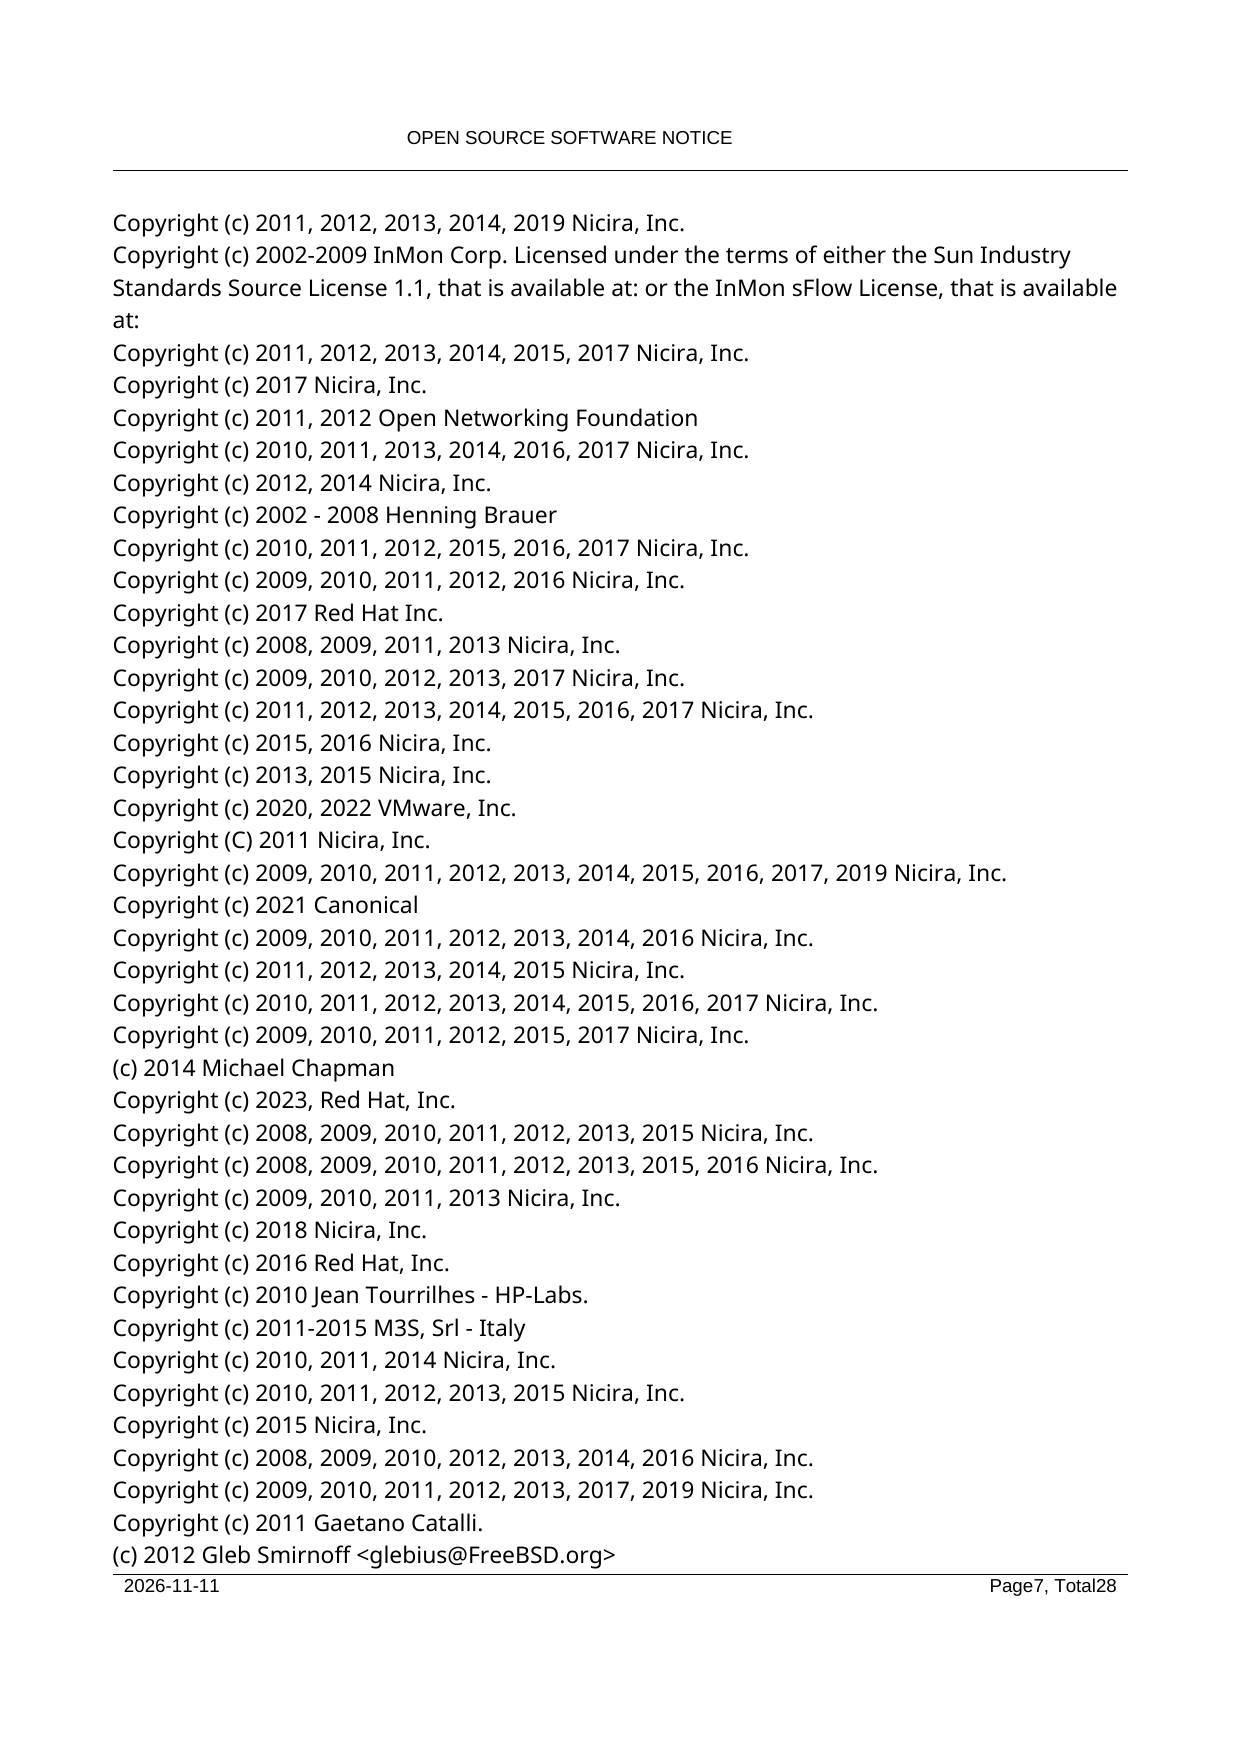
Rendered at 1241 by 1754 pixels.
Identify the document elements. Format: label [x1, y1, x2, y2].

text [112, 206, 1128, 1571]
